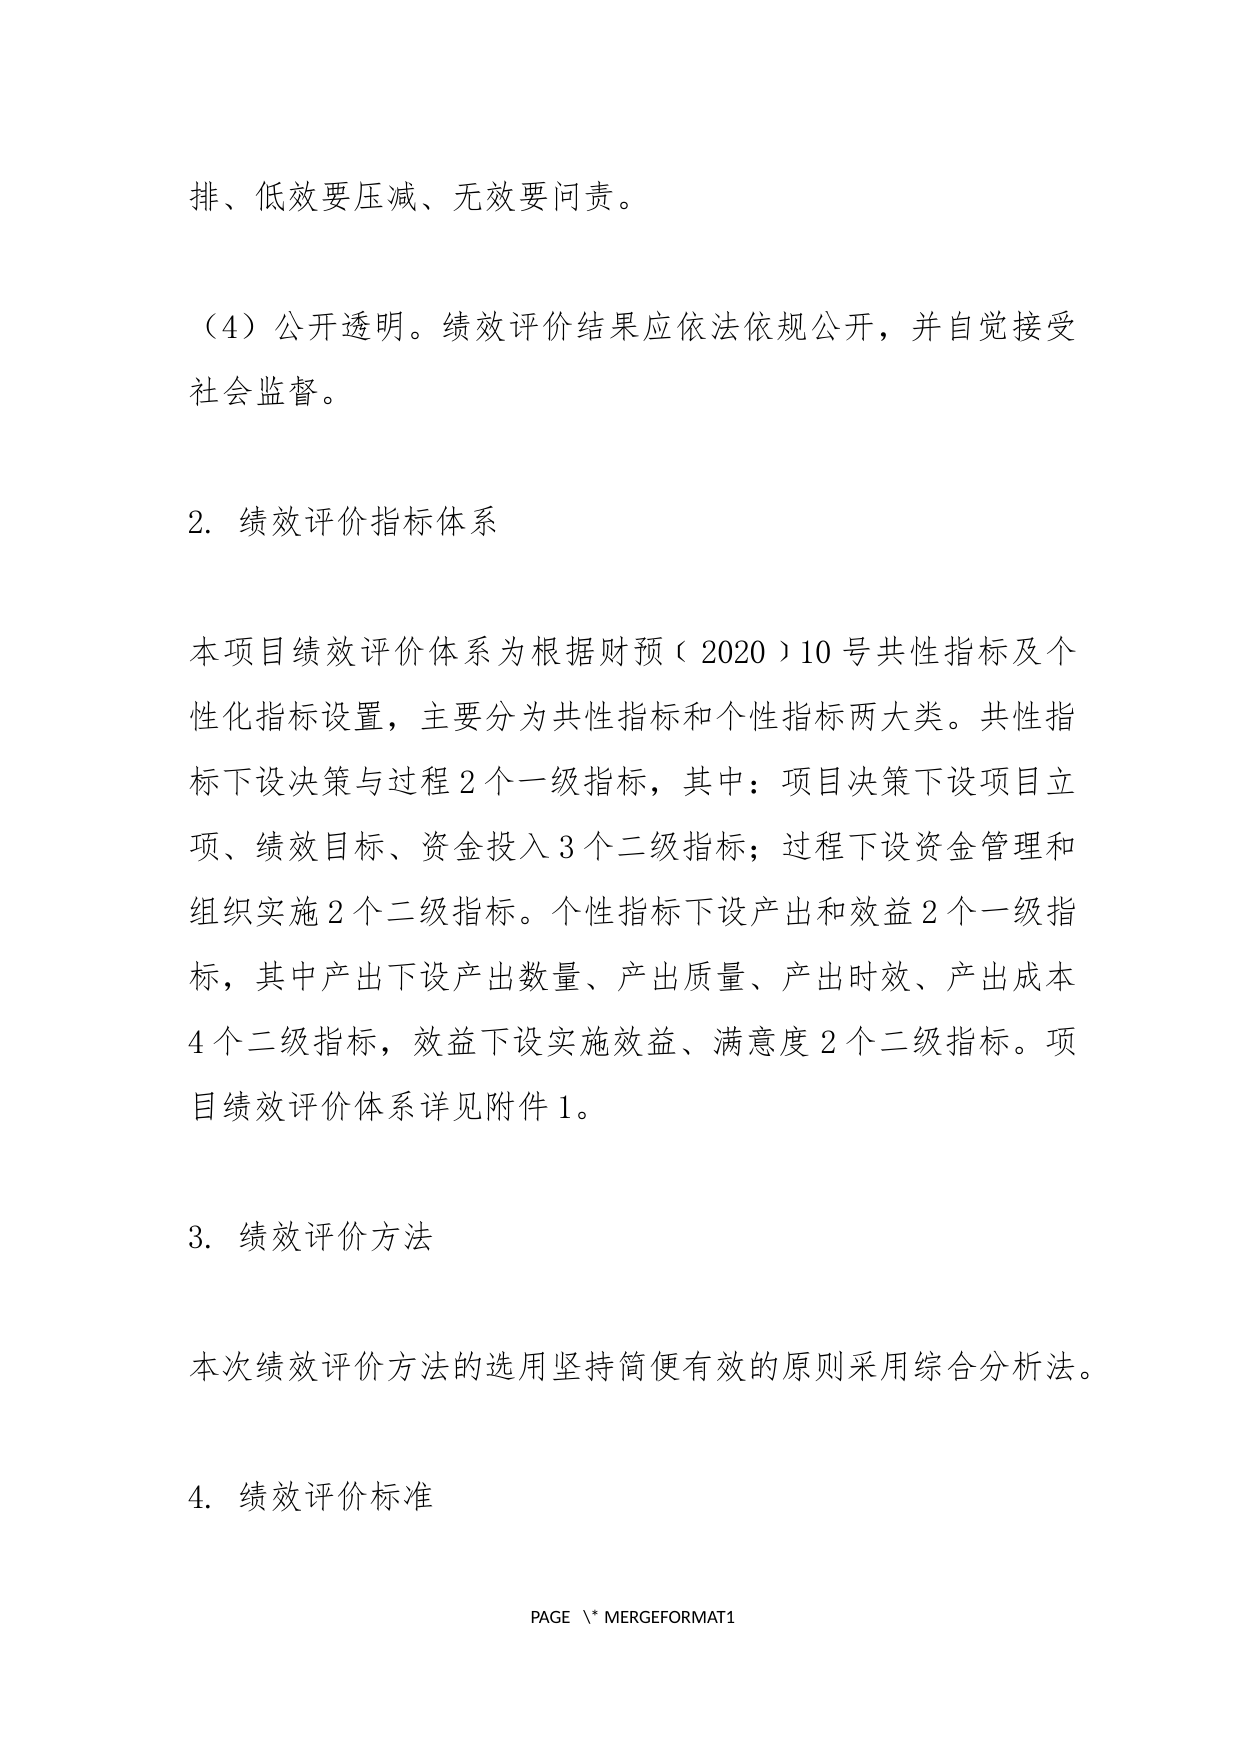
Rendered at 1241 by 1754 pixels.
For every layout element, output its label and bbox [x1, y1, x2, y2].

text [187, 162, 1078, 1527]
